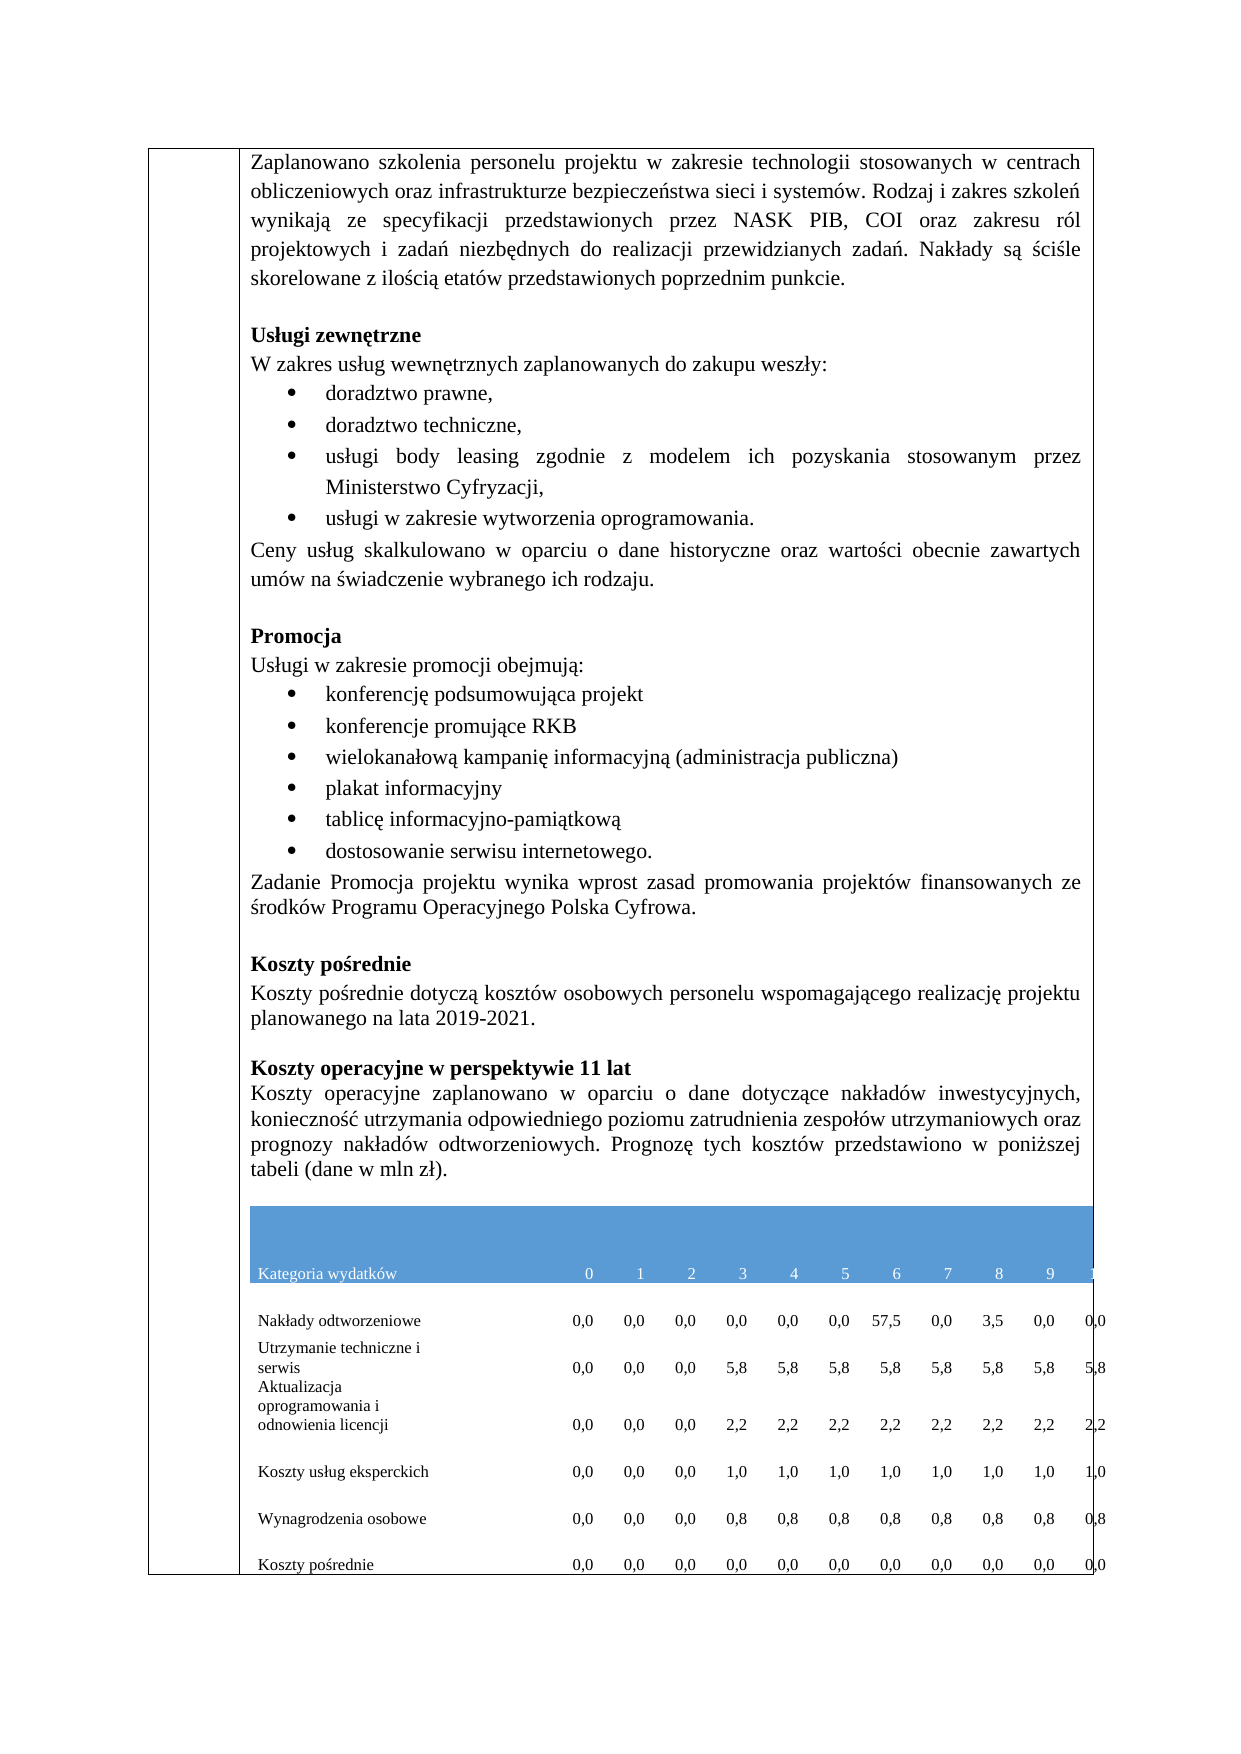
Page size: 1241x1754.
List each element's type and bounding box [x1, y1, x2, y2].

table_cell [149, 149, 239, 1574]
table_cell [240, 149, 1093, 1574]
